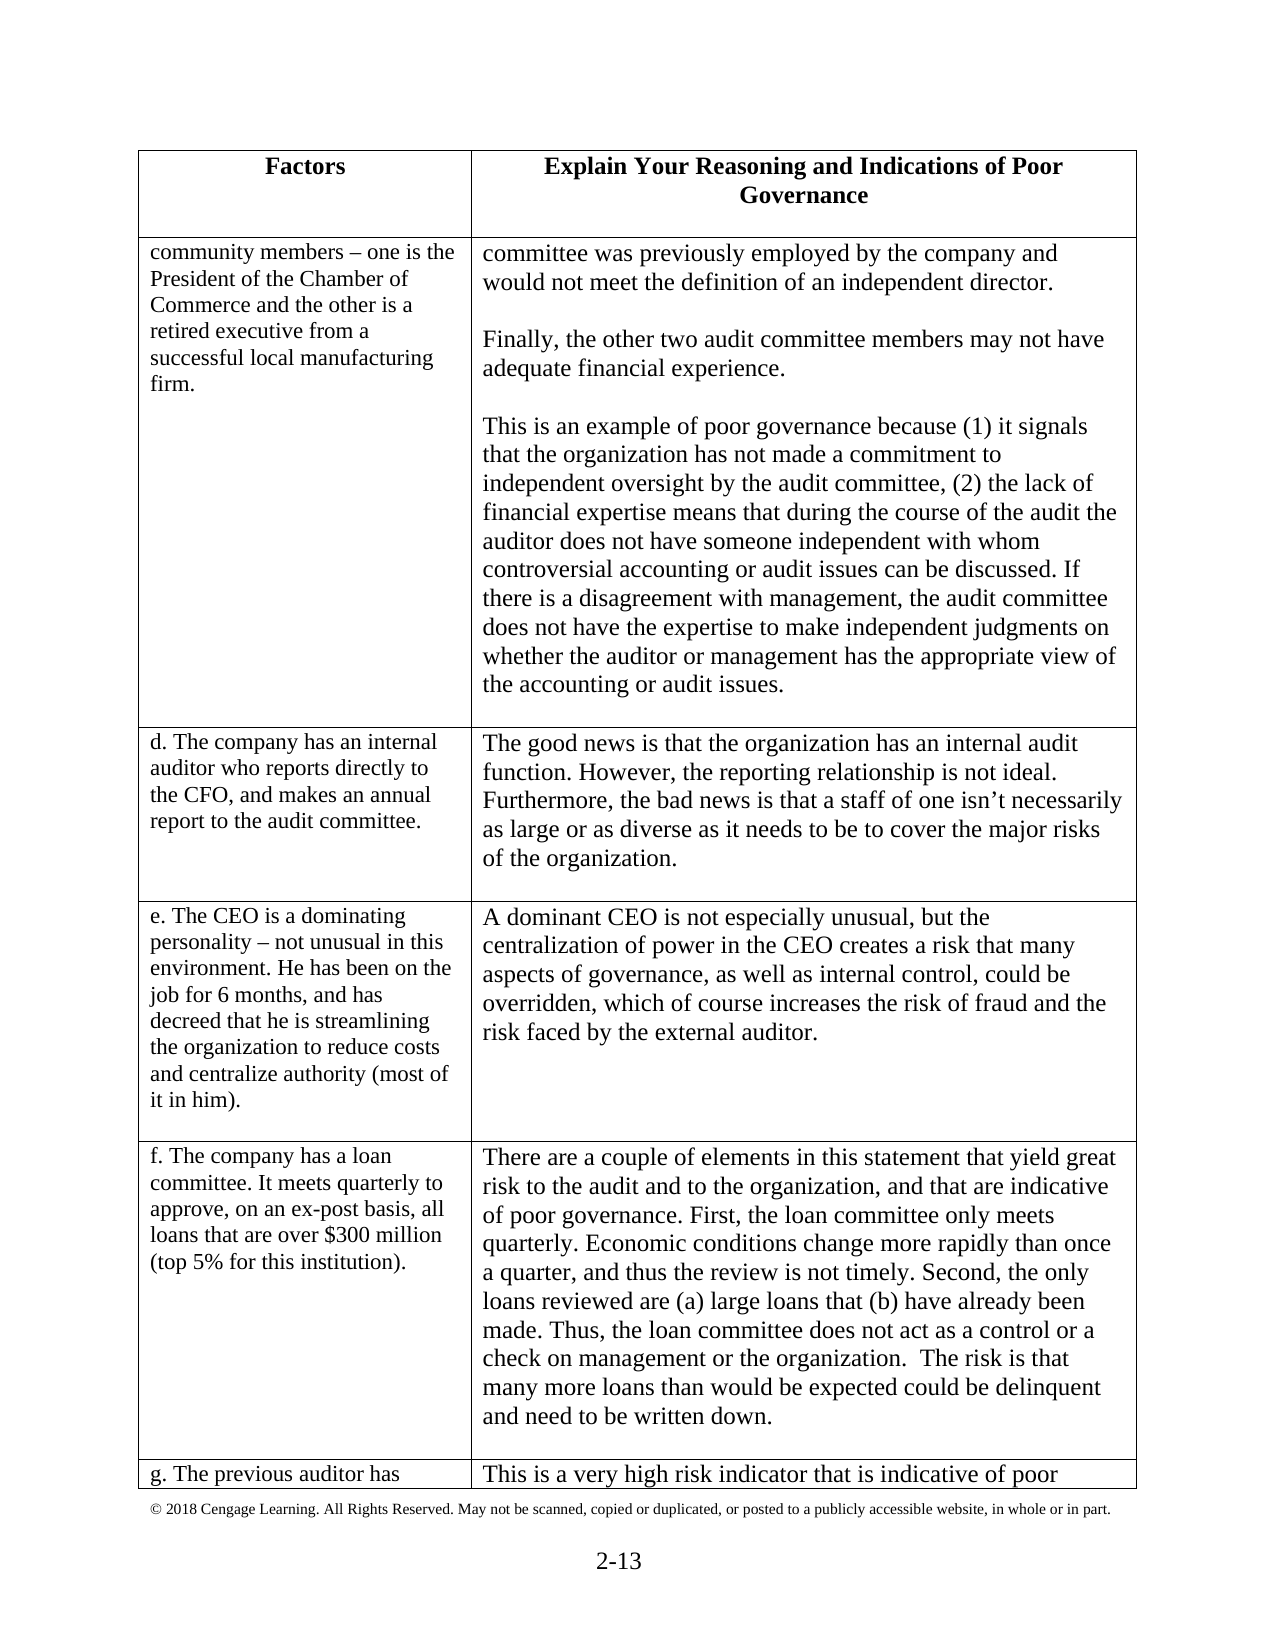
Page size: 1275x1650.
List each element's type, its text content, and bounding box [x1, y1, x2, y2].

table_cell e. The CEO is a dominating personality – not unusual in this environment. He has been on the job for 6 months, and has decreed that he is streamlining the organization to reduce costs and centralize authority (most of it in him). [139, 902, 471, 1141]
table_cell f. The company has a loan committee. It meets quarterly to approve, on an ex-post basis, all loans that are over $300 million (top 5% for this institution). [139, 1142, 471, 1458]
table_cell d. The company has an internal auditor who reports directly to the CFO, and makes an annual report to the audit committee. [139, 728, 471, 901]
table_cell The good news is that the organization has an internal audit function. However, the reporting relationship is not ideal. Furthermore, the bad news is that a staff of one isn’t necessarily as large or as diverse as it needs to be to cover the major risks of the organization. [472, 728, 1136, 901]
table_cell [472, 1460, 1136, 1488]
table_cell A dominant CEO is not especially unusual, but the centralization of power in the CEO creates a risk that many aspects of governance, as well as internal control, could be overridden, which of course increases the risk of fraud and the risk faced by the external auditor. [472, 902, 1136, 1141]
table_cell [472, 238, 1136, 727]
table_cell There are a couple of elements in this statement that yield great risk to the audit and to the organization, and that are indicative of poor governance. First, the loan committee only meets quarterly. Economic conditions change more rapidly than once a quarter, and thus the review is not timely. Second, the only loans reviewed are (a) large loans that (b) have already been made. Thus, the loan committee does not act as a control or a check on management or the organization. The risk is that many more loans than would be expected could be delinquent and need to be written down. [472, 1142, 1136, 1458]
table_header Explain Your Reasoning and Indications of Poor Governance [472, 151, 1136, 237]
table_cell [139, 238, 471, 727]
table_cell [139, 1460, 471, 1488]
table_header Factors [139, 151, 471, 237]
